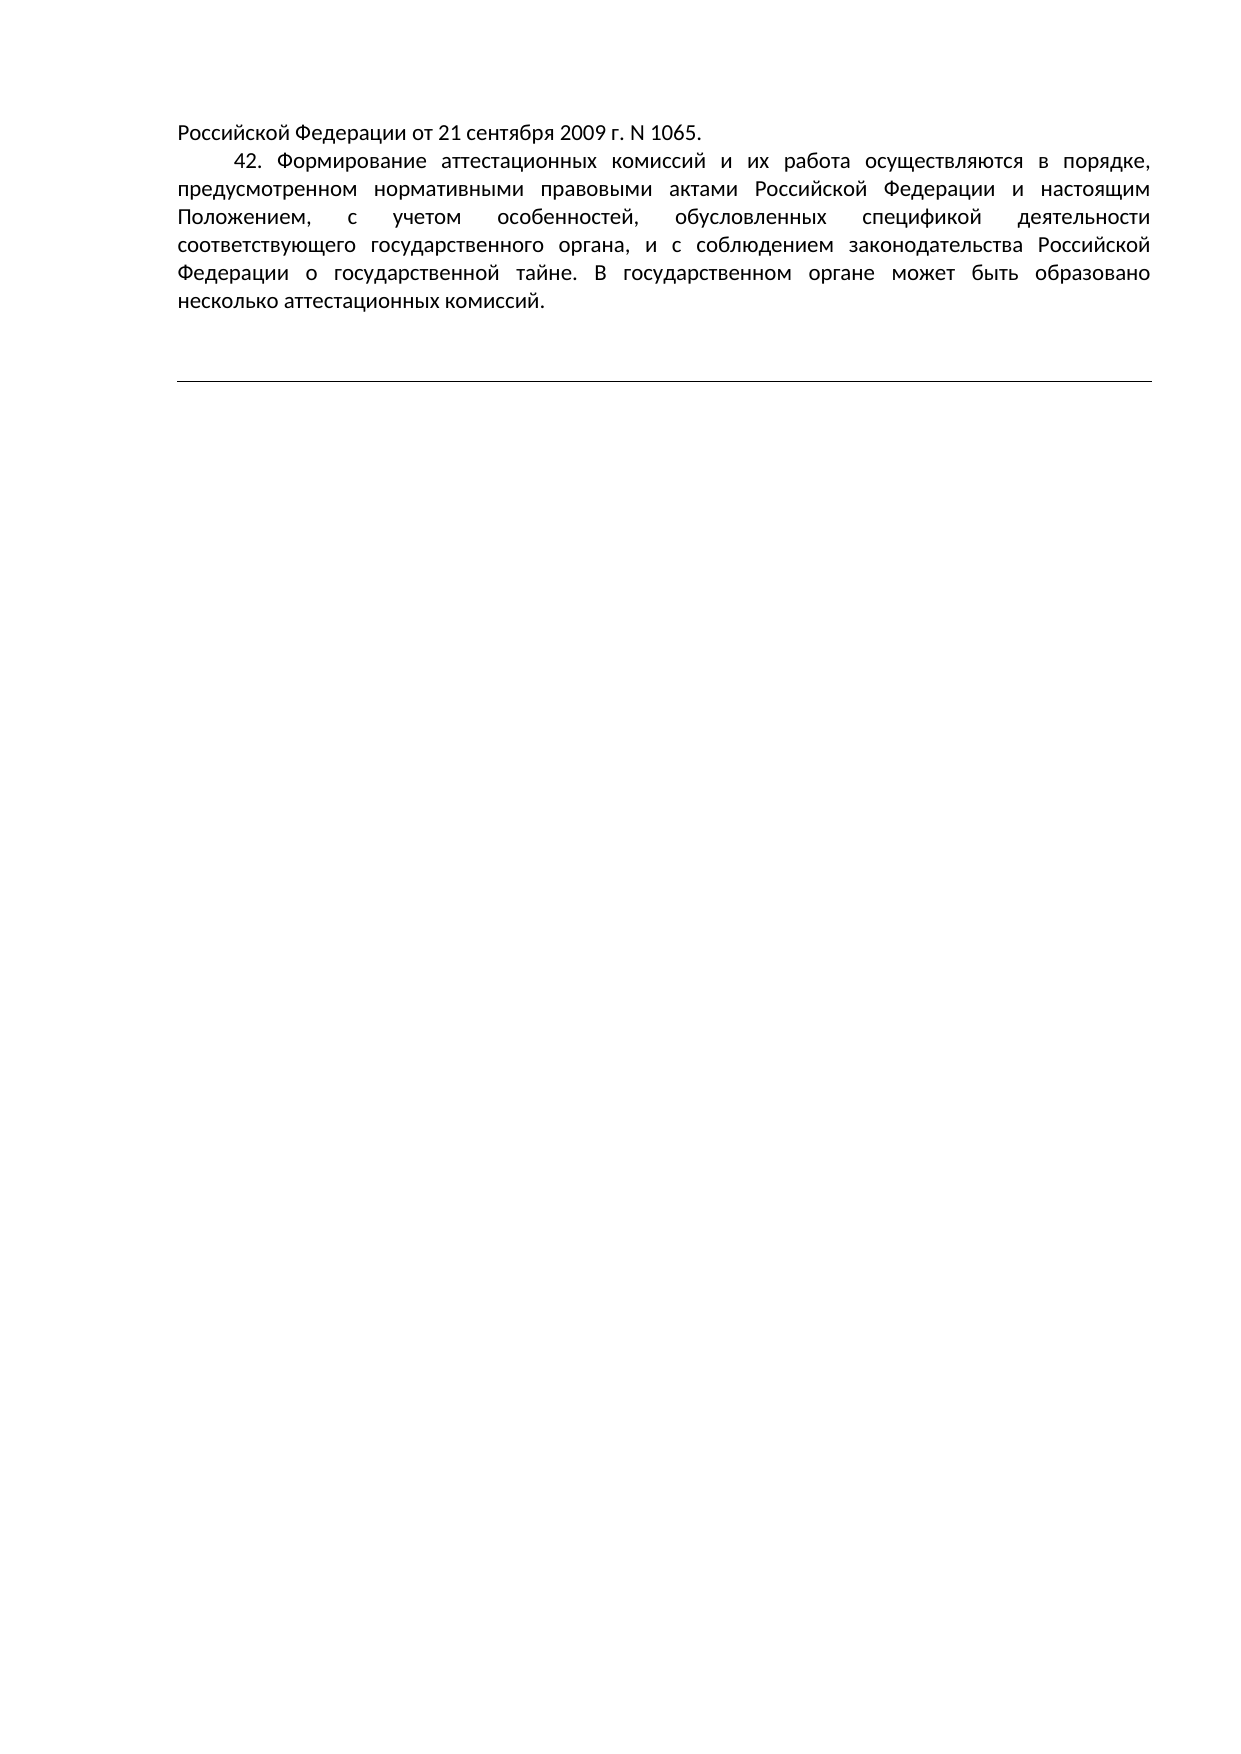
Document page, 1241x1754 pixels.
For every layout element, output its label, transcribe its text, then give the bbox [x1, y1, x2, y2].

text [177, 118, 1152, 146]
text 42. Формирование аттестационных комиссий и их работа осуществляются в порядке, предусмотренном нормативными правовыми актами Российской Федерации и настоящим Положением, с учетом особенностей, обусловленных спецификой деятельности соответствующего государственного органа, и с соблюдением законодательства Российской Федерации о государственной тайне. В государственном органе может быть образовано несколько аттестационных комиссий. [177, 146, 1152, 314]
